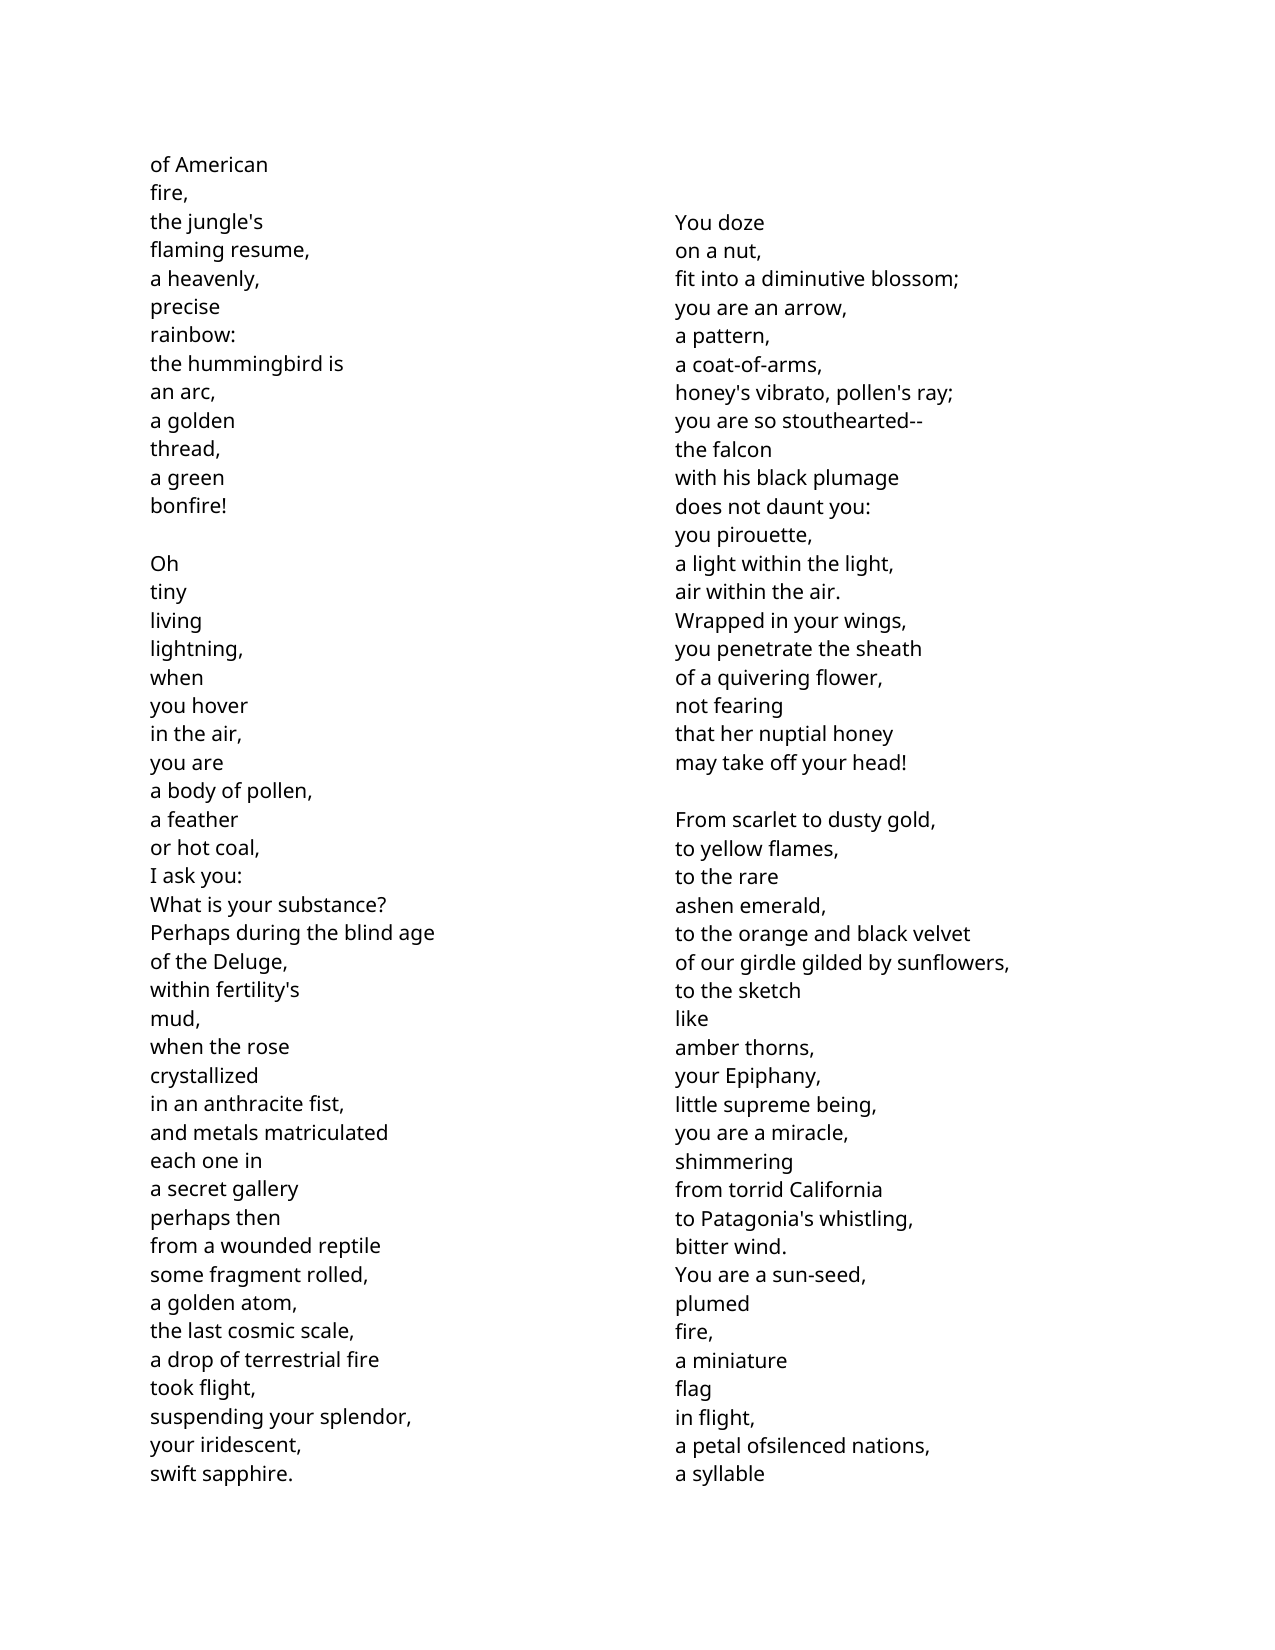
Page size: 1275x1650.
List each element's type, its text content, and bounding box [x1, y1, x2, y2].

text Oh tiny living lightning, when you hover in the air, you are a body of pollen, a feather or hot coal, I ask you: What is your substance? Perhaps during the blind age of the Deluge, within fertility's mud, when the rose crystallized in an anthracite fist, and metals matriculated each one in a secret gallery perhaps then from a wounded reptile some fragment rolled, a golden atom, the last cosmic scale, a drop of terrestrial fire took flight, suspending your splendor, your iridescent, swift sapphire. [150, 549, 600, 1487]
text You doze on a nut, fit into a diminutive blossom; you are an arrow, a pattern, a coat-of-arms, honey's vibrato, pollen's ray; you are so stouthearted-- the falcon with his black plumage does not daunt you: you pirouette, a light within the light, air within the air. Wrapped in your wings, you penetrate the sheath of a quivering flower, not fearing that her nuptial honey may take off your head! [675, 208, 1125, 776]
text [150, 150, 600, 520]
